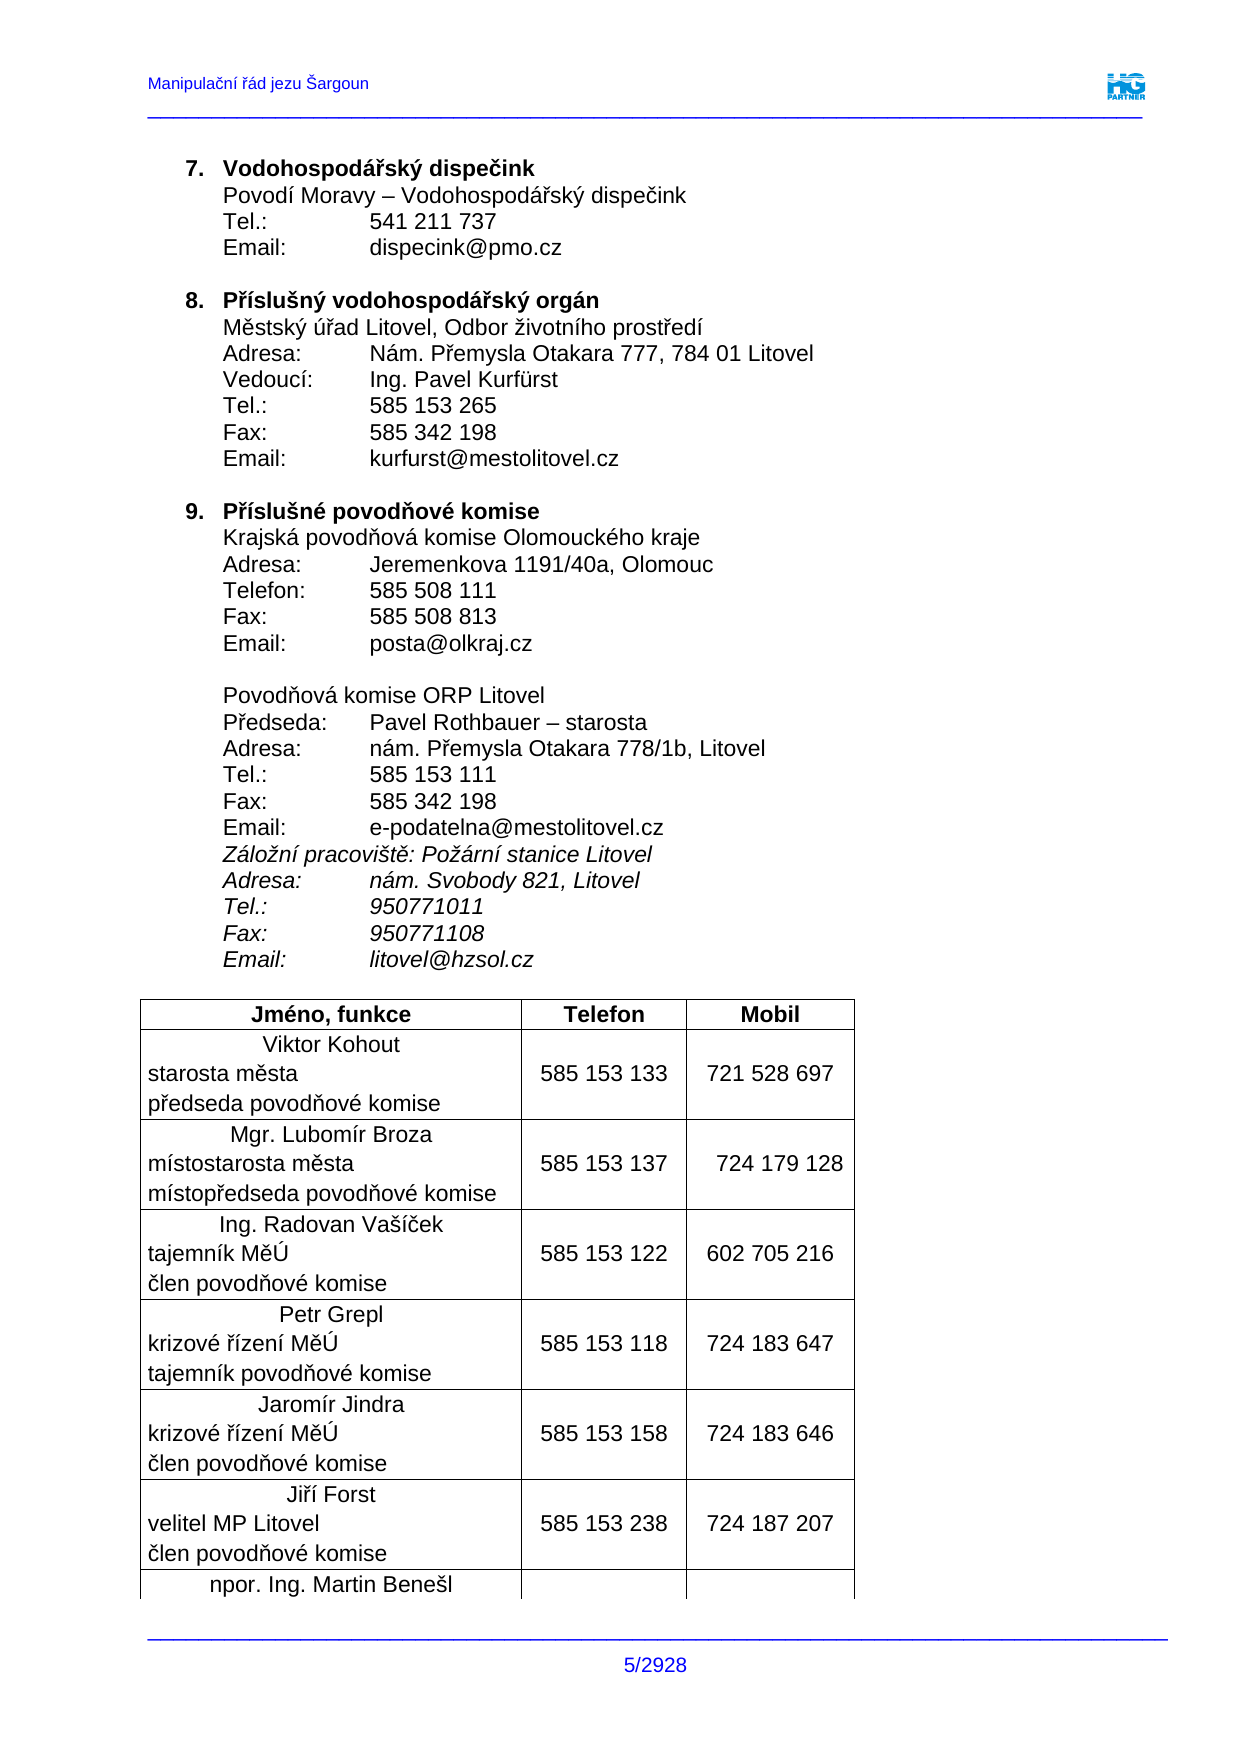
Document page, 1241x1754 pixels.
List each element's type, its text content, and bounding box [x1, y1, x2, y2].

table_cell [687, 1480, 854, 1509]
table_cell Mgr. Lubomír Broza [141, 1120, 521, 1149]
table_cell [522, 1179, 686, 1209]
list Email: dispecink@pmo.cz [223, 234, 1152, 261]
table_cell předseda povodňové komise [141, 1089, 521, 1119]
table_cell krizové řízení MěÚ [141, 1329, 521, 1359]
list Adresa: Jeremenkova 1191/40a, Olomouc [223, 551, 1152, 577]
table_cell Viktor Kohout [141, 1030, 521, 1059]
table_cell člen povodňové komise [141, 1449, 521, 1479]
table_cell místostarosta města [141, 1149, 521, 1179]
list Email: litovel@hzsol.cz [223, 946, 1152, 972]
table_cell [687, 1300, 854, 1329]
list Fax: 950771108 [223, 919, 1152, 946]
table_cell Petr Grepl [141, 1300, 521, 1329]
table_cell tajemník MěÚ [141, 1239, 521, 1269]
table_cell [522, 1300, 686, 1329]
list Tel.: 585 153 111 [223, 761, 1152, 788]
table_cell [687, 1359, 854, 1389]
list Email: kurfurst@mestolitovel.cz [223, 445, 1152, 472]
table_cell [687, 1269, 854, 1299]
table_cell [687, 1449, 854, 1479]
list Tel.: 585 153 265 [223, 392, 1152, 419]
table_cell [522, 1539, 686, 1569]
table_cell npor. Ing. Martin Benešl [141, 1570, 521, 1599]
list Fax: 585 508 813 [223, 603, 1152, 630]
table_cell [687, 1539, 854, 1569]
table_cell [522, 1089, 686, 1119]
table_cell [687, 1120, 854, 1149]
table_cell 724 183 647 [687, 1329, 854, 1359]
table_cell 721 528 697 [687, 1059, 854, 1089]
table_cell 585 153 238 [522, 1509, 686, 1539]
list Tel.: 950771011 [223, 893, 1152, 919]
table_header Telefon [522, 1000, 686, 1029]
table_cell [687, 1210, 854, 1239]
list Povodí Moravy – Vodohospodářský dispečink [223, 182, 1152, 208]
table_cell [687, 1030, 854, 1059]
table_cell [522, 1269, 686, 1299]
list Povodňová komise ORP Litovel [223, 682, 1152, 709]
table_cell 585 153 122 [522, 1239, 686, 1269]
table_cell [522, 1390, 686, 1419]
table_cell 585 153 133 [522, 1059, 686, 1089]
list Fax: 585 342 198 [223, 419, 1152, 445]
list Vedoucí: Ing. Pavel Kurfürst [223, 366, 1152, 392]
list Vodohospodářský dispečink [185, 155, 1152, 182]
list Telefon: 585 508 111 [223, 577, 1152, 603]
table_header Mobil [687, 1000, 854, 1029]
list Příslušné povodňové komise [185, 498, 1152, 524]
table_cell [522, 1359, 686, 1389]
table_cell 724 179 128 [687, 1149, 854, 1179]
list Email: e-podatelna@mestolitovel.cz [223, 814, 1152, 841]
table_cell Jaromír Jindra [141, 1390, 521, 1419]
table_cell člen povodňové komise [141, 1269, 521, 1299]
table_cell tajemník povodňové komise [141, 1359, 521, 1389]
table_cell [687, 1570, 854, 1599]
table_header Jméno, funkce [141, 1000, 521, 1029]
list Tel.: 541 211 737 [223, 208, 1152, 234]
table_cell 585 153 137 [522, 1149, 686, 1179]
list Příslušný vodohospodářský orgán [185, 287, 1152, 313]
table_cell [522, 1449, 686, 1479]
list Adresa: Nám. Přemysla Otakara 777, 784 01 Litovel [223, 340, 1152, 366]
list Fax: 585 342 198 [223, 788, 1152, 814]
list Předseda: Pavel Rothbauer – starosta [223, 709, 1152, 735]
table_cell [522, 1030, 686, 1059]
table_cell 585 153 118 [522, 1329, 686, 1359]
table_cell krizové řízení MěÚ [141, 1419, 521, 1449]
table_cell starosta města [141, 1059, 521, 1089]
table_cell [687, 1179, 854, 1209]
table_cell [522, 1480, 686, 1509]
list Email: posta@olkraj.cz [223, 630, 1152, 656]
list Městský úřad Litovel, Odbor životního prostředí [223, 313, 1152, 340]
list Záložní pracoviště: Požární stanice Litovel [223, 841, 1152, 867]
table_cell velitel MP Litovel [141, 1509, 521, 1539]
table_cell [687, 1390, 854, 1419]
table_cell 602 705 216 [687, 1239, 854, 1269]
table_cell 724 183 646 [687, 1419, 854, 1449]
table_cell [522, 1570, 686, 1599]
table_cell Ing. Radovan Vašíček [141, 1210, 521, 1239]
table_cell 585 153 158 [522, 1419, 686, 1449]
table_cell [687, 1089, 854, 1119]
table_cell člen povodňové komise [141, 1539, 521, 1569]
table_cell místopředseda povodňové komise [141, 1179, 521, 1209]
table_cell Jiří Forst [141, 1480, 521, 1509]
list Adresa: nám. Svobody 821, Litovel [223, 867, 1152, 893]
table_cell [522, 1120, 686, 1149]
list Adresa: nám. Přemysla Otakara 778/1b, Litovel [223, 735, 1152, 761]
list Krajská povodňová komise Olomouckého kraje [223, 524, 1152, 551]
table_cell 724 187 207 [687, 1509, 854, 1539]
table_cell [522, 1210, 686, 1239]
